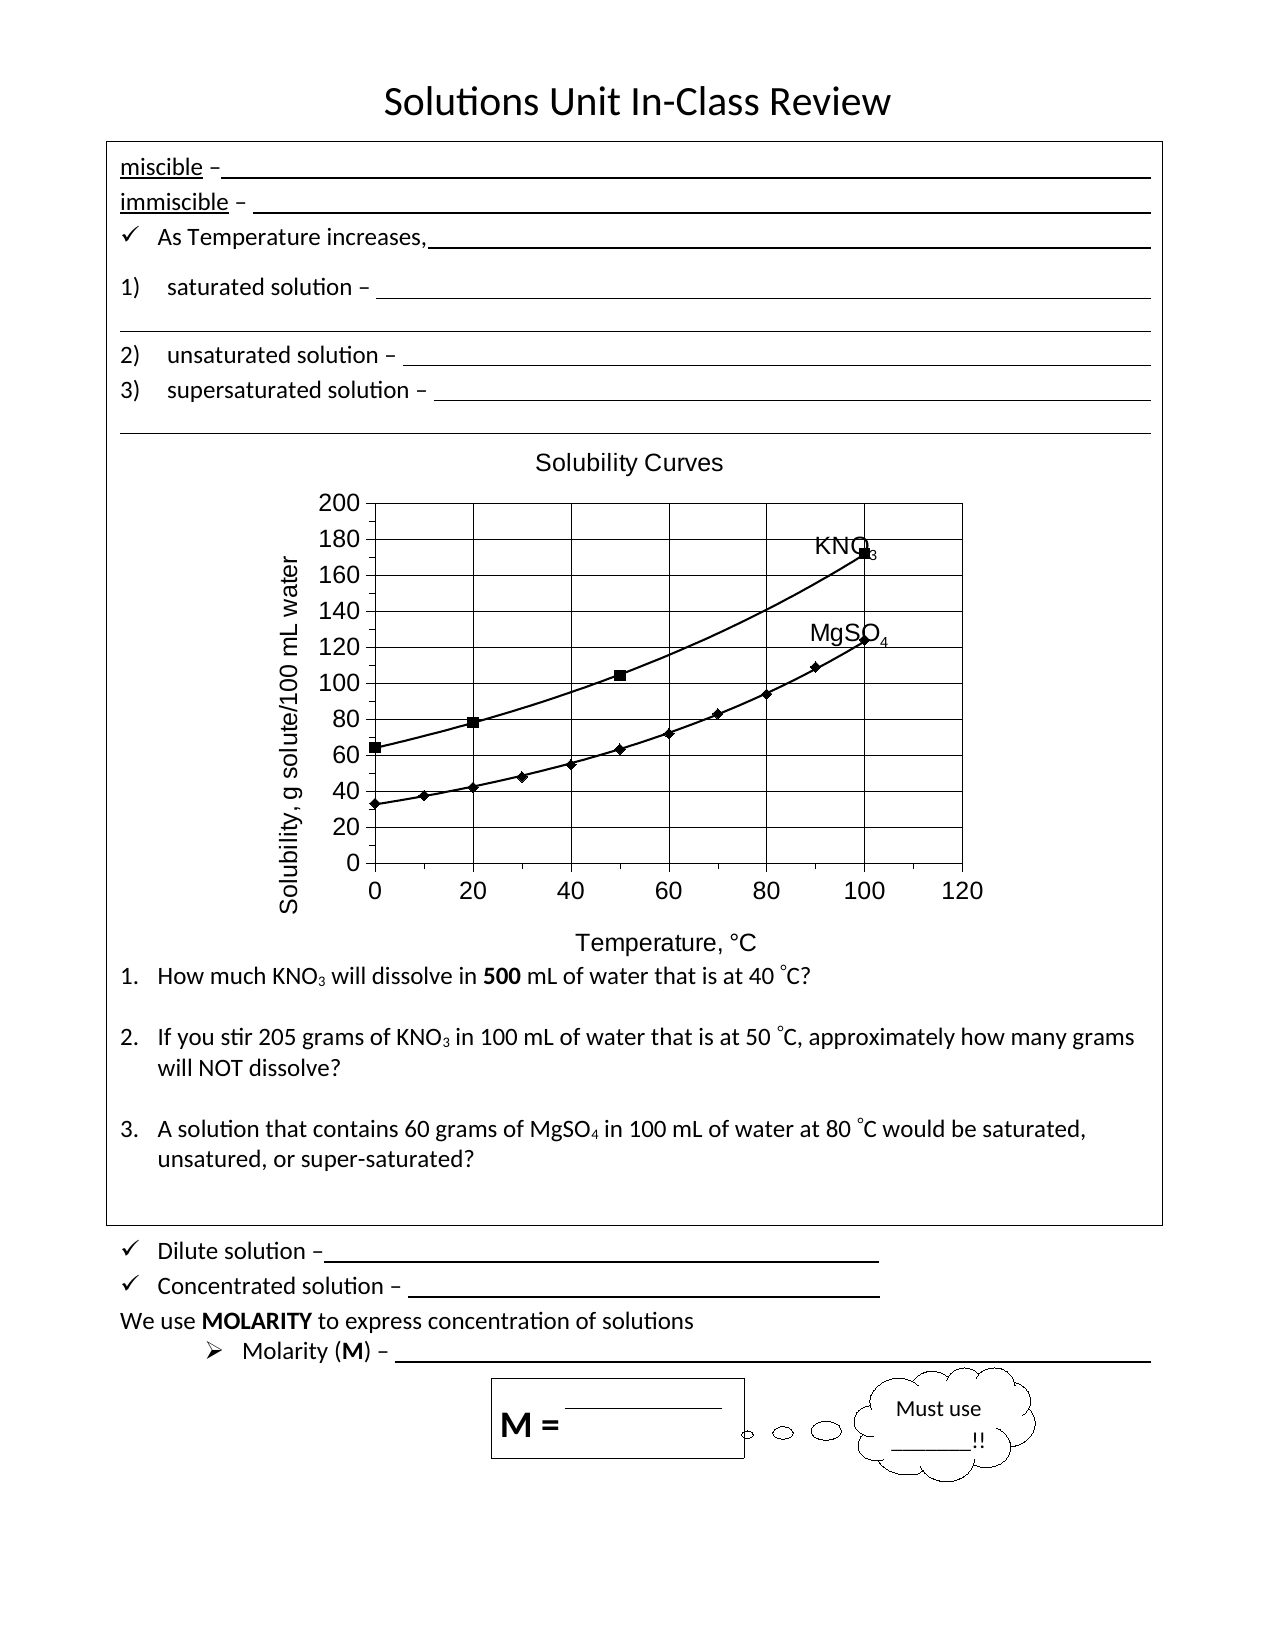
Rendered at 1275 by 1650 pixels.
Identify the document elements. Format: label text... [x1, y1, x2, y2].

list If you stir 205 grams of KNO3 in 100 mL of water that is at 50 C, approximately how many grams will NOT dissolve? [120, 1021, 1155, 1082]
list A solution that contains 60 grams of MgSO4 in 100 mL of water at 80 C would be saturated, unsatured, or super-saturated? [120, 1113, 1155, 1174]
list Molarity (M) – [204, 1335, 1155, 1366]
text 3) supersaturated solution – [120, 374, 1155, 404]
text immiscible – [120, 186, 1155, 217]
list Concentrated solution – [120, 1270, 1155, 1300]
list As Temperature increases, [120, 221, 1155, 252]
list How much KNO3 will dissolve in 500 mL of water that is at 40 C? [120, 960, 1155, 991]
text 1) saturated solution – [120, 272, 1155, 302]
text We use MOLARITY to express concentration of solutions [120, 1305, 1155, 1335]
text 2) unsaturated solution – [120, 339, 1155, 369]
text miscible – [120, 151, 1155, 182]
list Dilute solution – [120, 1235, 1155, 1265]
